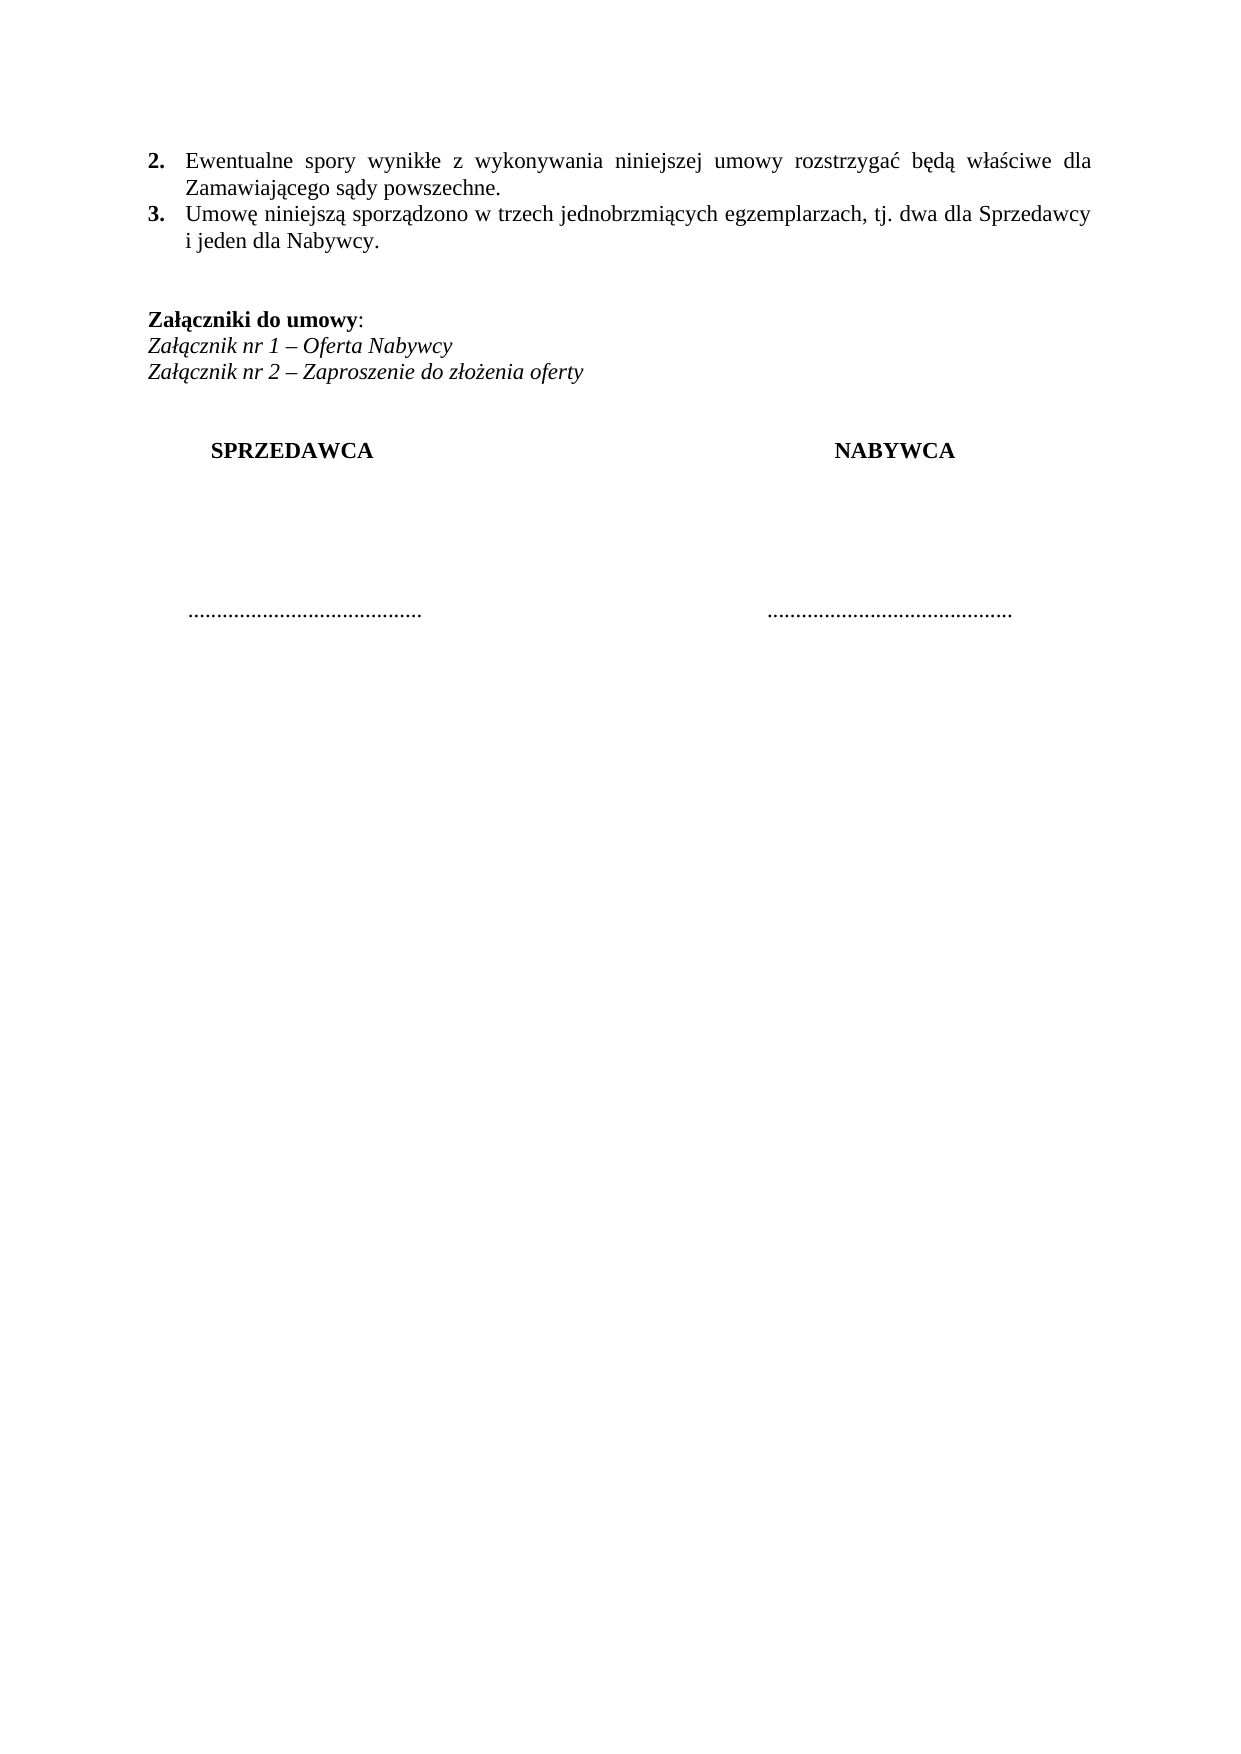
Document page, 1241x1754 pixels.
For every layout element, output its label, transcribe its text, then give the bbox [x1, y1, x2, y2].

list Umowę niniejszą sporządzono w trzech jednobrzmiących egzemplarzach, tj. dwa dla Sprzedawcy i jeden dla Nabywcy. [148, 200, 1093, 253]
text ......................................... ........................................... [148, 596, 1093, 622]
list Ewentualne spory wynikłe z wykonywania niniejszej umowy rozstrzygać będą właściwe dla Zamawiającego sądy powszechne. [148, 148, 1093, 200]
text Załącznik nr 1 – Oferta Nabywcy [148, 332, 1093, 358]
text Załączniki do umowy: [148, 306, 1093, 332]
text Załącznik nr 2 – Zaproszenie do złożenia oferty [148, 358, 1093, 385]
text SPRZEDAWCA NABYWCA [148, 437, 1093, 464]
